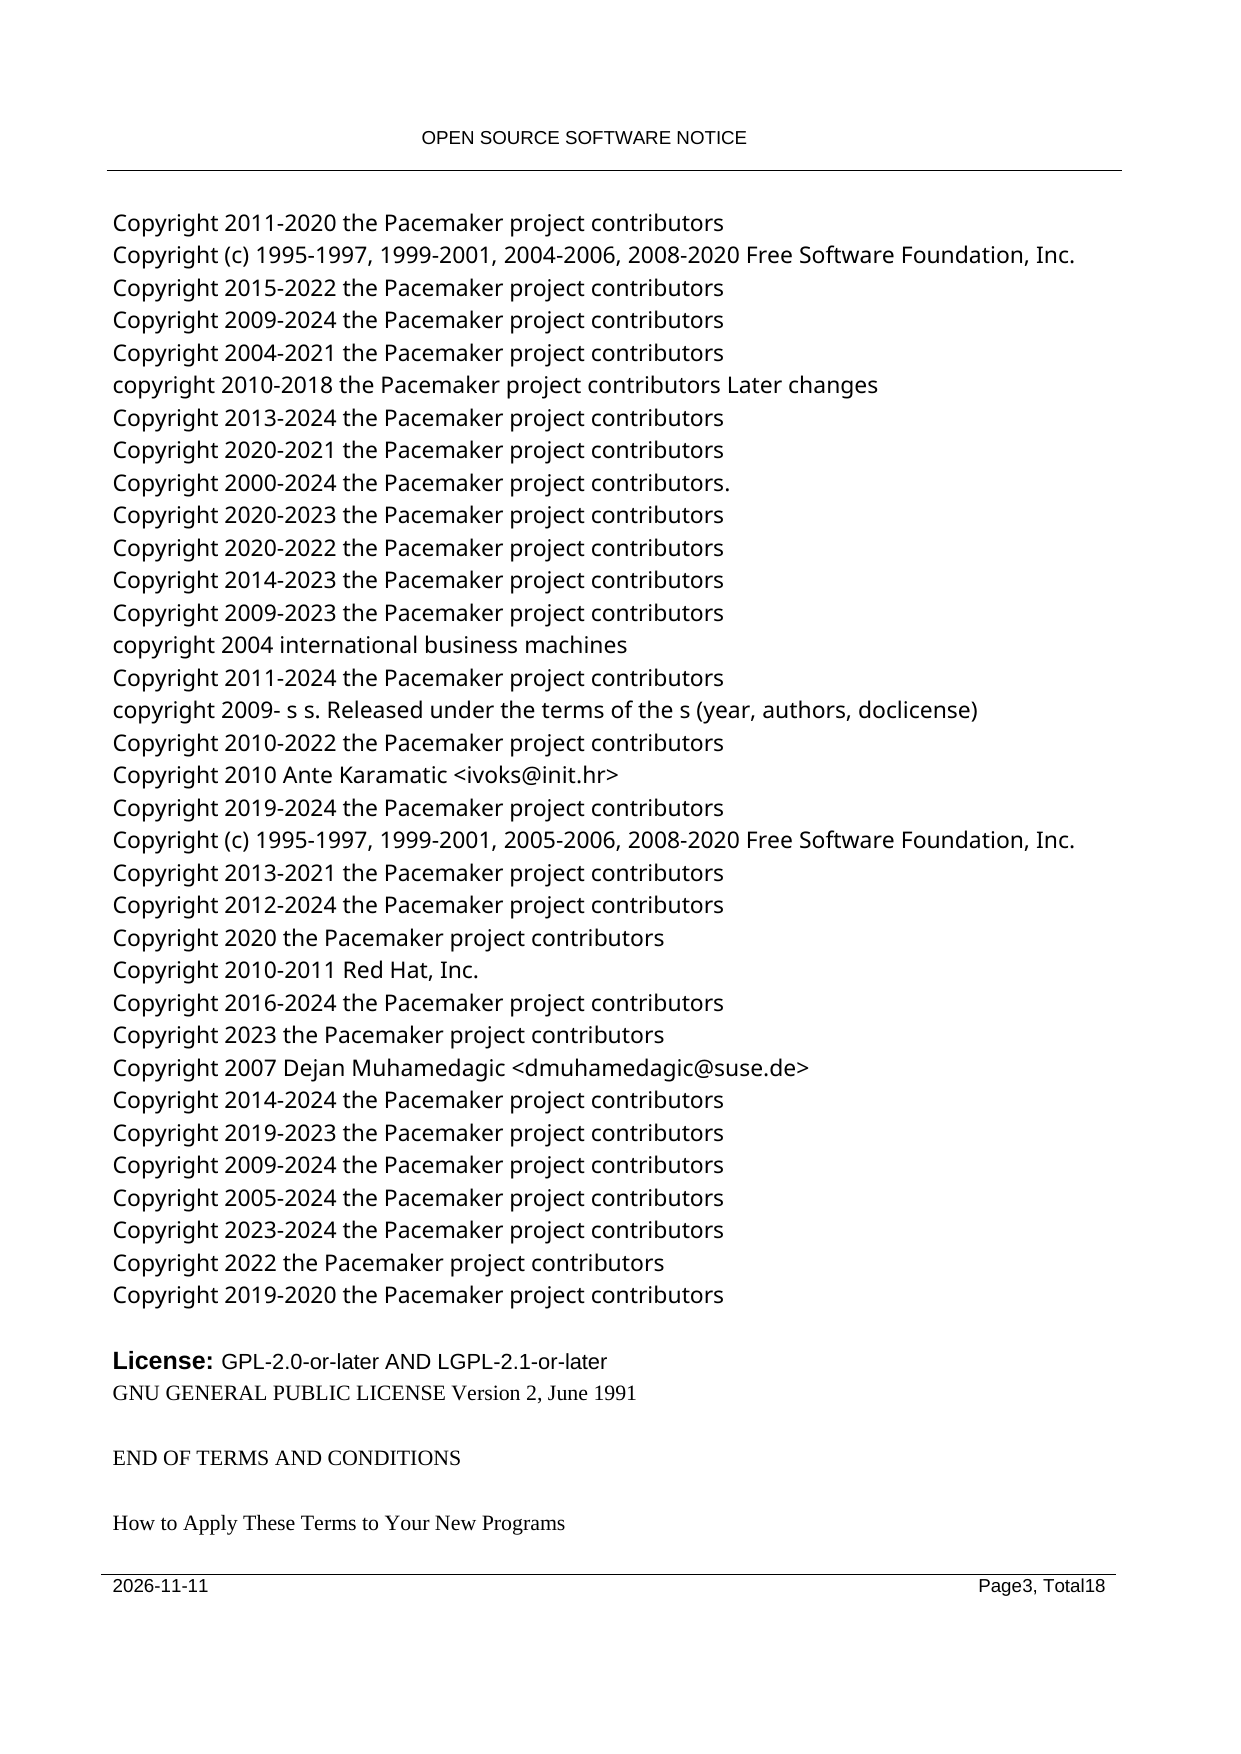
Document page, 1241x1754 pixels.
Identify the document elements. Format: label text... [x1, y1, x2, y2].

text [112, 206, 1128, 1344]
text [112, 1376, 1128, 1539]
text License: GPL-2.0-or-later AND LGPL-2.1-or-later [112, 1344, 1128, 1376]
